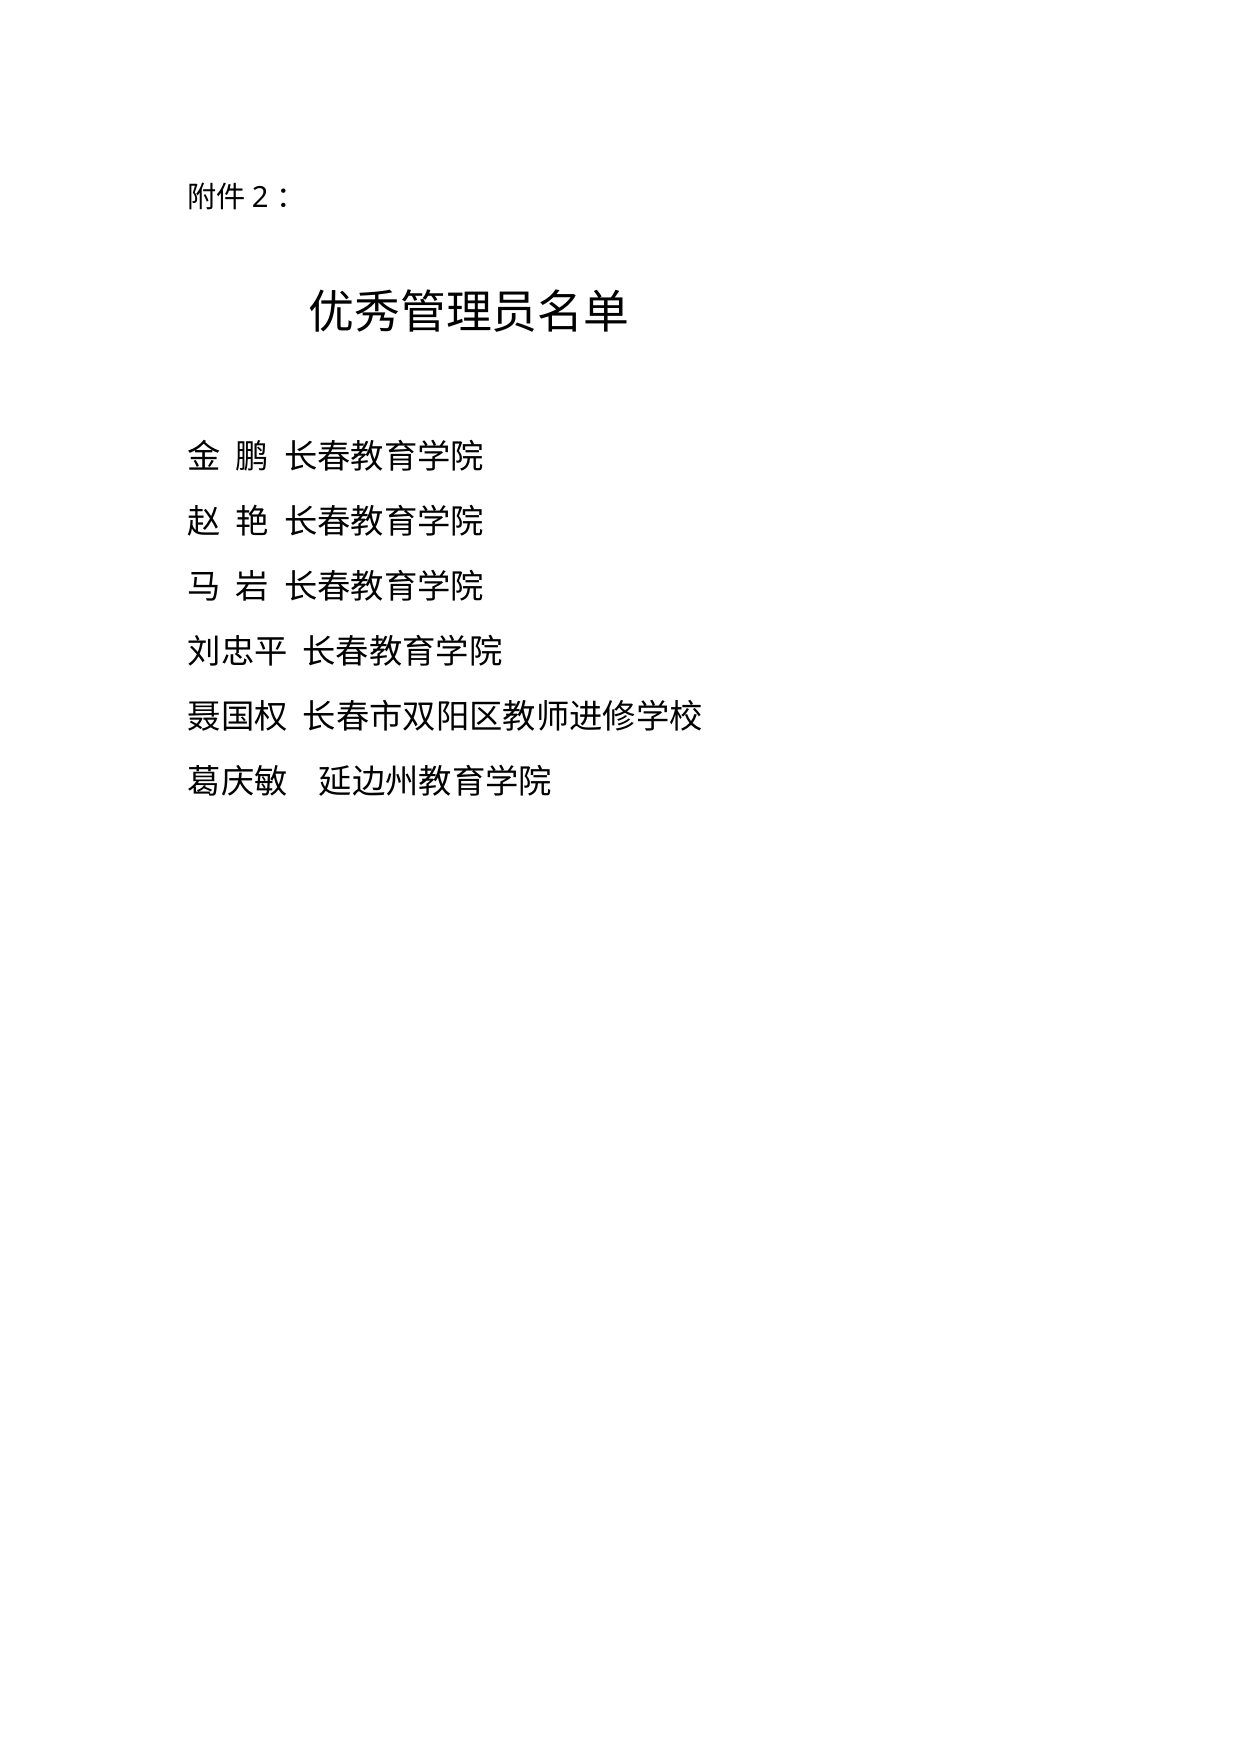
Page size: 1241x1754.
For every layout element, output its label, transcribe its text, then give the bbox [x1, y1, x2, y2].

text 金 鹏 长春教育学院 [187, 422, 1053, 487]
text 赵 艳 长春教育学院 [187, 487, 1053, 552]
text 附件2 ： [187, 162, 1053, 227]
text 优秀管理员名单 [187, 259, 1053, 357]
text 葛庆敏 延边州教育学院 [187, 747, 1053, 812]
text 聂国权 长春市双阳区教师进修学校 [187, 682, 1053, 747]
text 马 岩 长春教育学院 [187, 552, 1053, 617]
text 刘忠平 长春教育学院 [187, 617, 1053, 682]
